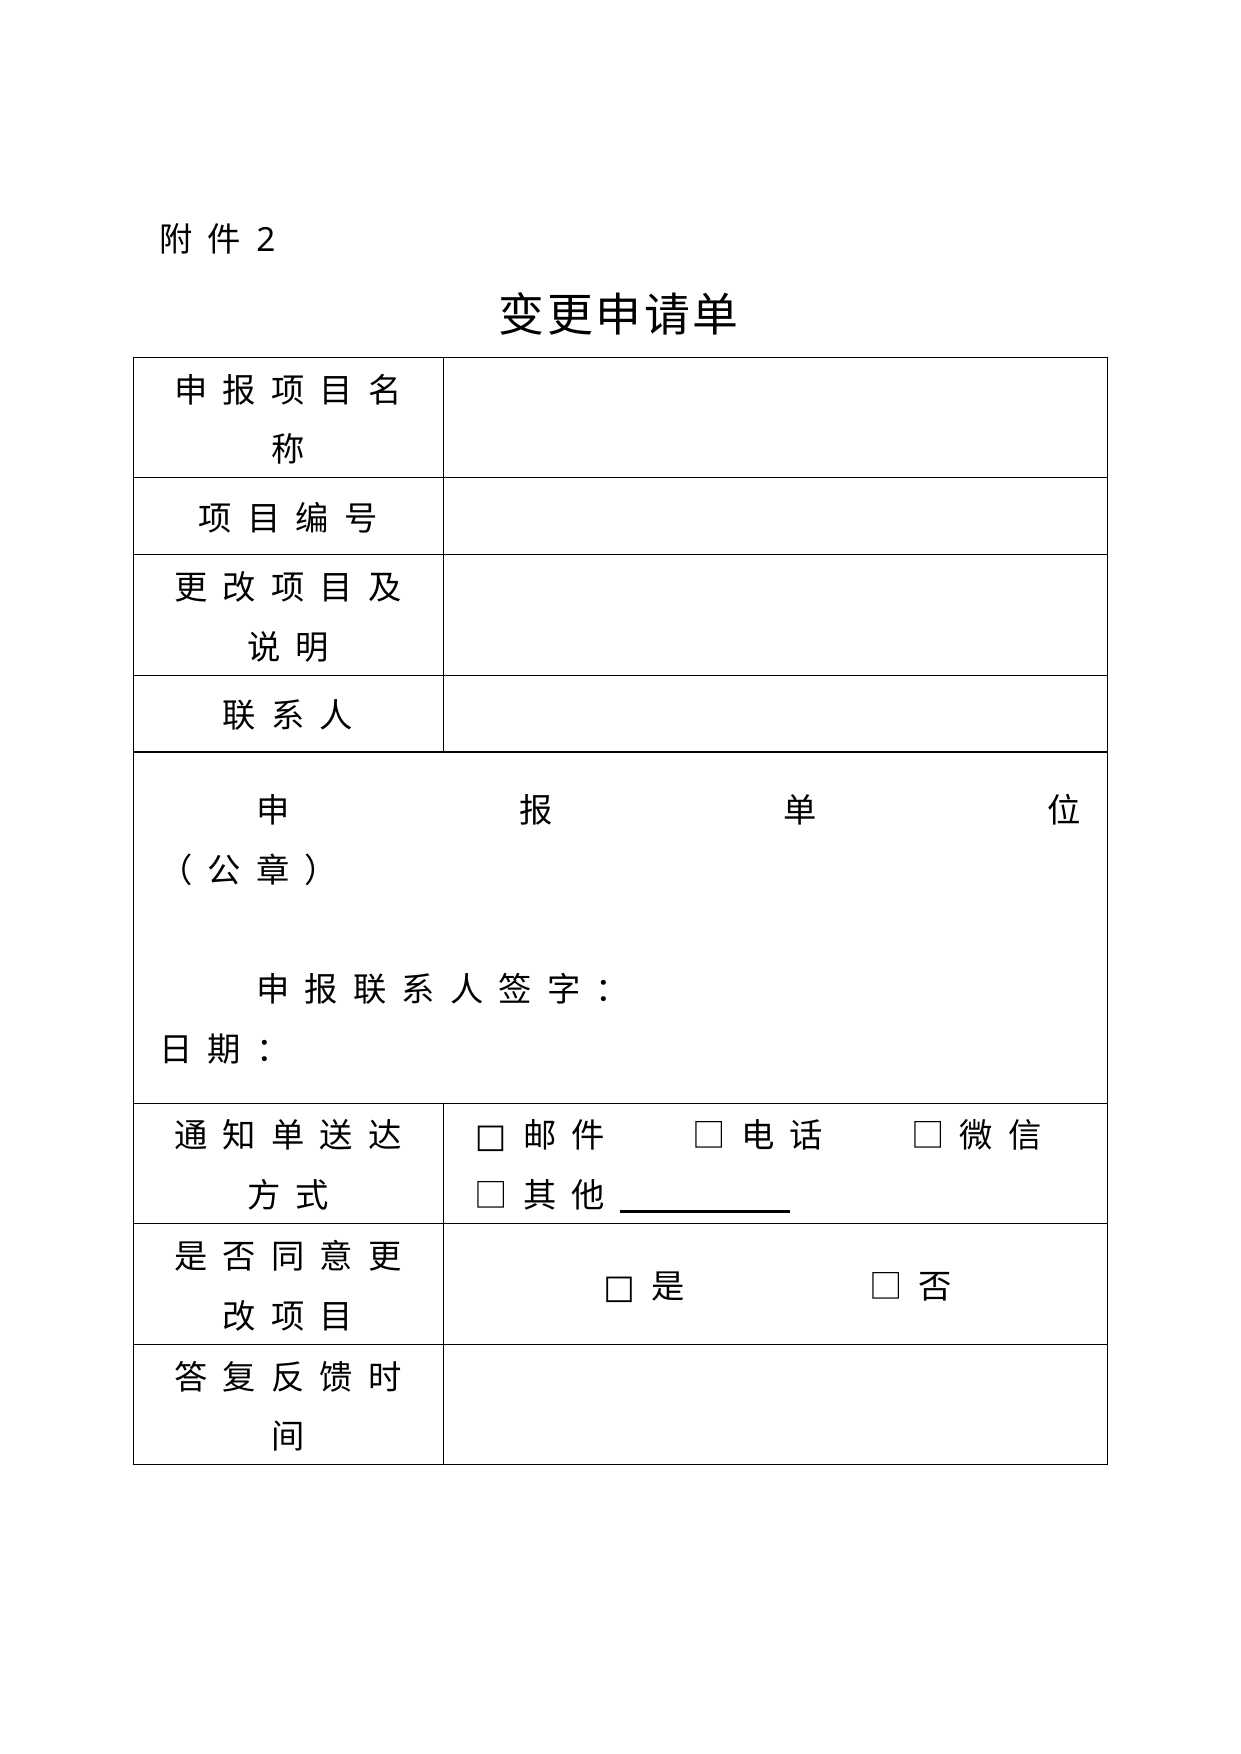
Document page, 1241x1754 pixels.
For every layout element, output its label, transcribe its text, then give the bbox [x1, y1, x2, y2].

table_cell 答复反馈时间 [134, 1345, 443, 1464]
table_cell [444, 676, 1107, 751]
text 变更申请单 [159, 267, 1081, 357]
table_cell 项目编号 [134, 478, 443, 554]
table_cell □邮件 □电话 □微信 □其他 [444, 1104, 1107, 1223]
table_cell [444, 555, 1107, 674]
table_cell □是 □否 [444, 1224, 1107, 1344]
table_header 申报项目名称 [134, 358, 443, 477]
text 附件2 [159, 207, 1081, 267]
table_cell 联系人 [134, 676, 443, 751]
table_cell 通知单送达方式 [134, 1104, 443, 1223]
table_cell [444, 478, 1107, 554]
table_header [444, 358, 1107, 477]
table_cell [444, 1345, 1107, 1464]
table_cell 申报单位 （公章） 申报联系人签字： 日期： [134, 753, 1107, 1102]
table_cell 更改项目及说明 [134, 555, 443, 674]
table_cell 是否同意更改项目 [134, 1224, 443, 1344]
